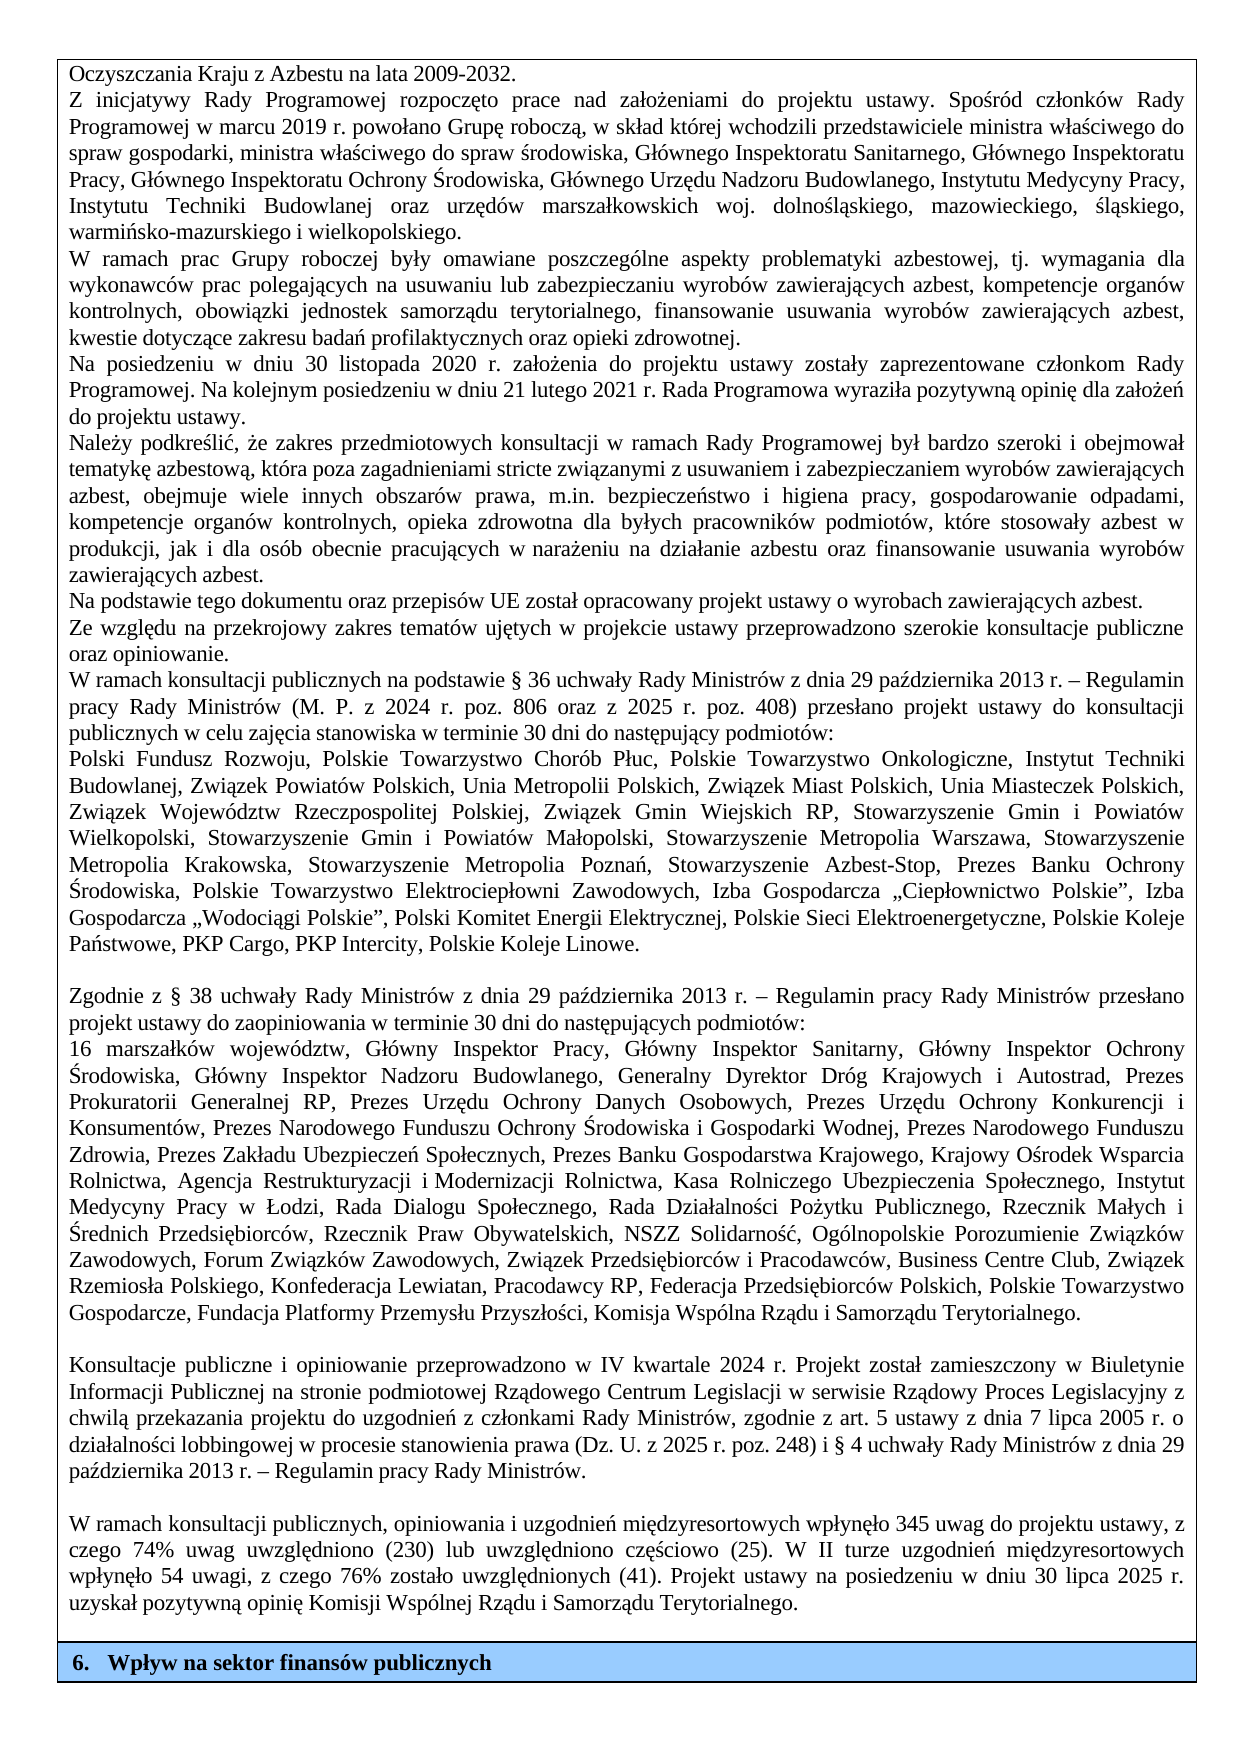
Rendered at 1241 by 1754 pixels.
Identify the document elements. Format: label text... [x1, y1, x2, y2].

table_cell Wpływ na sektor finansów publicznych [58, 1643, 1196, 1681]
